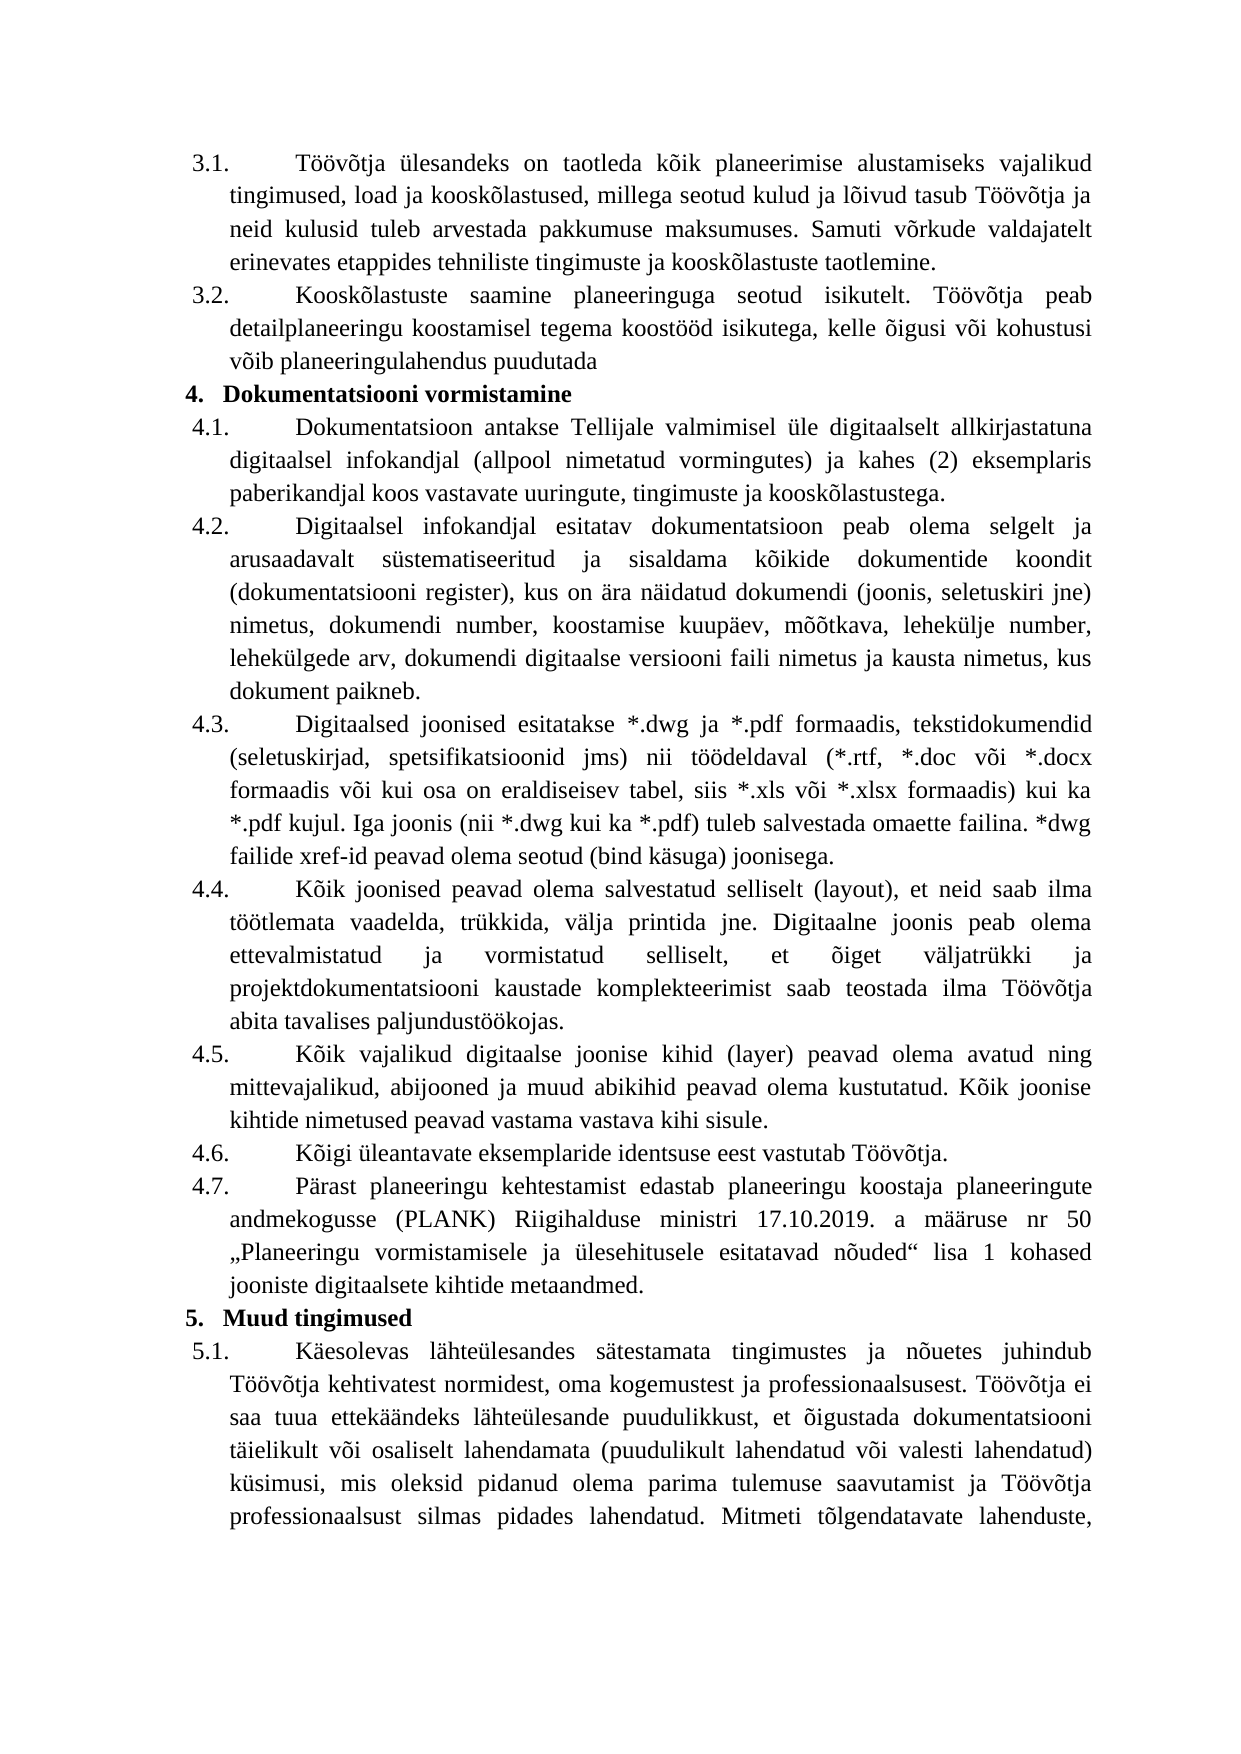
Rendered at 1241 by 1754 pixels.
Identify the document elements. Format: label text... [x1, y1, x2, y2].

list Digitaalsed joonised esitatakse *.dwg ja *.pdf formaadis, tekstidokumendid (seletuskirjad, spetsifikatsioonid jms) nii töödeldaval (*.rtf, *.doc või *.docx formaadis või kui osa on eraldiseisev tabel, siis *.xls või *.xlsx formaadis) kui ka *.pdf kujul. Iga joonis (nii *.dwg kui ka *.pdf) tuleb salvestada omaette failina. *dwg failide xref-id peavad olema seotud (bind käsuga) joonisega. [192, 709, 1093, 870]
list Kõigi üleantavate eksemplaride identsuse eest vastutab Töövõtja. [192, 1138, 1093, 1167]
list Kõik vajalikud digitaalse joonise kihid (layer) peavad olema avatud ning mittevajalikud, abijooned ja muud abikihid peavad olema kustutatud. Kõik joonise kihtide nimetused peavad vastama vastava kihi sisule. [192, 1039, 1093, 1134]
list Töövõtja ülesandeks on taotleda kõik planeerimise alustamiseks vajalikud tingimused, load ja kooskõlastused, millega seotud kulud ja lõivud tasub Töövõtja ja neid kulusid tuleb arvestada pakkumuse maksumuses. Samuti võrkude valdajatelt erinevates etappides tehniliste tingimuste ja kooskõlastuste taotlemine. [192, 148, 1093, 275]
list Dokumentatsiooni vormistamine [185, 379, 1093, 407]
list Muud tingimused [185, 1303, 1093, 1332]
list Kõik joonised peavad olema salvestatud selliselt (layout), et neid saab ilma töötlemata vaadelda, trükkida, välja printida jne. Digitaalne joonis peab olema ettevalmistatud ja vormistatud selliselt, et õiget väljatrükki ja projektdokumentatsiooni kaustade komplekteerimist saab teostada ilma Töövõtja abita tavalises paljundustöökojas. [192, 874, 1093, 1035]
list Kooskõlastuste saamine planeeringuga seotud isikutelt. Töövõtja peab detailplaneeringu koostamisel tegema koostööd isikutega, kelle õigusi või kohustusi võib planeeringulahendus puudutada [192, 280, 1093, 374]
list Dokumentatsioon antakse Tellijale valmimisel üle digitaalselt allkirjastatuna digitaalsel infokandjal (allpool nimetatud vormingutes) ja kahes (2) eksemplaris paberikandjal koos vastavate uuringute, tingimuste ja kooskõlastustega. [192, 412, 1093, 507]
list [192, 1336, 1093, 1530]
list Digitaalsel infokandjal esitatav dokumentatsioon peab olema selgelt ja arusaadavalt süstematiseeritud ja sisaldama kõikide dokumentide koondit (dokumentatsiooni register), kus on ära näidatud dokumendi (joonis, seletuskiri jne) nimetus, dokumendi number, koostamise kuupäev, mõõtkava, lehekülje number, lehekülgede arv, dokumendi digitaalse versiooni faili nimetus ja kausta nimetus, kus dokument paikneb. [192, 511, 1093, 705]
list Pärast planeeringu kehtestamist edastab planeeringu koostaja planeeringute andmekogusse (PLANK) Riigihalduse ministri 17.10.2019. a määruse nr 50 „Planeeringu vormistamisele ja ülesehitusele esitatavad nõuded“ lisa 1 kohased jooniste digitaalsete kihtide metaandmed. [192, 1171, 1093, 1299]
